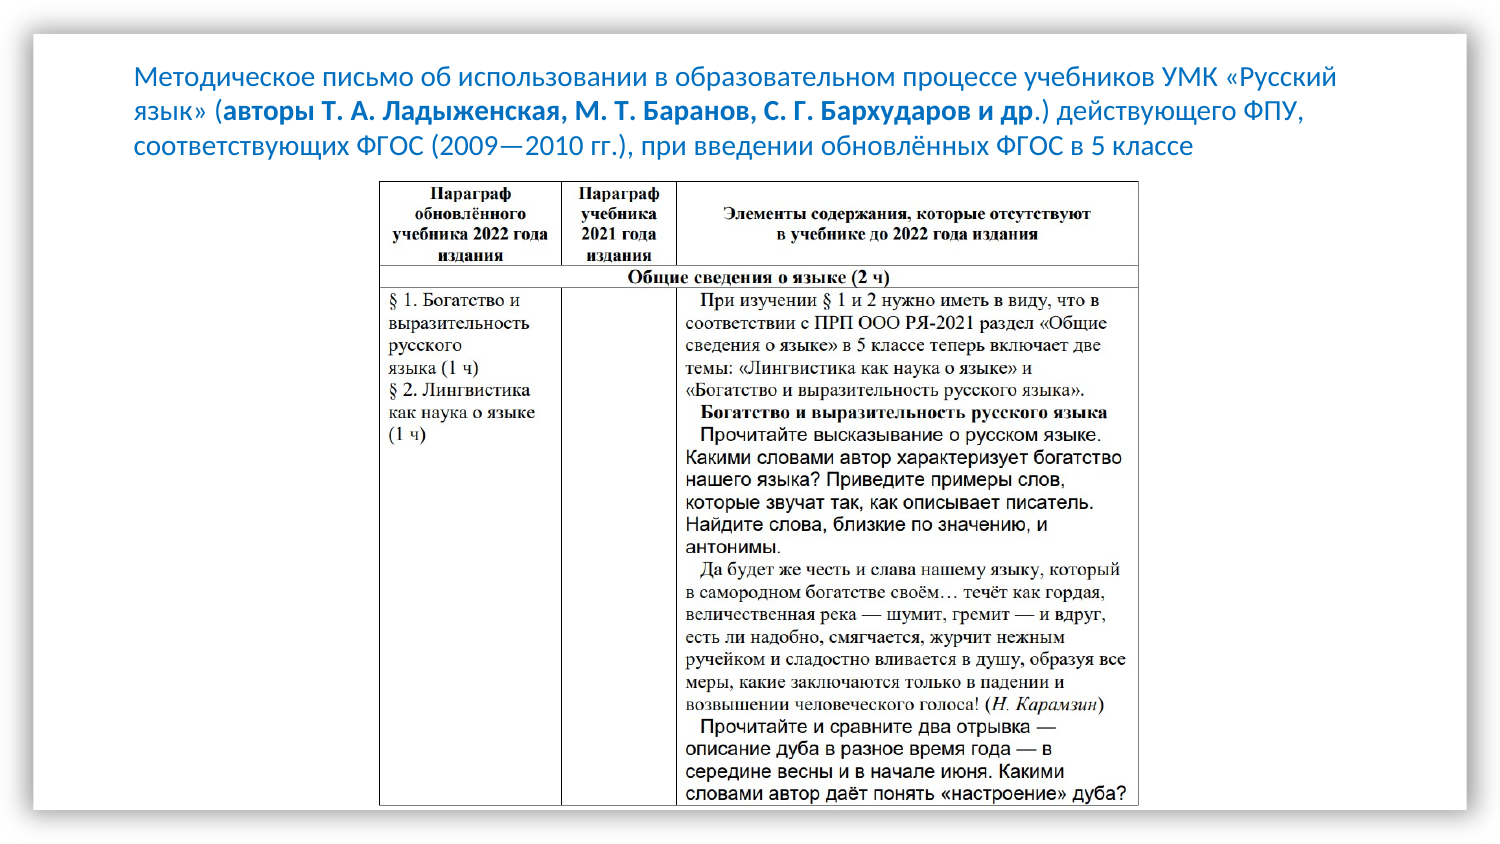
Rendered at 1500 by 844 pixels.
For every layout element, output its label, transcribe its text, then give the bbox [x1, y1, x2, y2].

picture [0, 0, 1500, 844]
text Методическое письмо об использовании в образовательном процессе учебников УМК «Русский язык» (авторы Т. А. Ладыженская, М. Т. Баранов, С. Г. Бархударов и др.) действующего ФПУ, соответствующих ФГОС (2009—2010 гг.), при введении обновлённых ФГОС в 5 классе [133, 58, 1340, 163]
